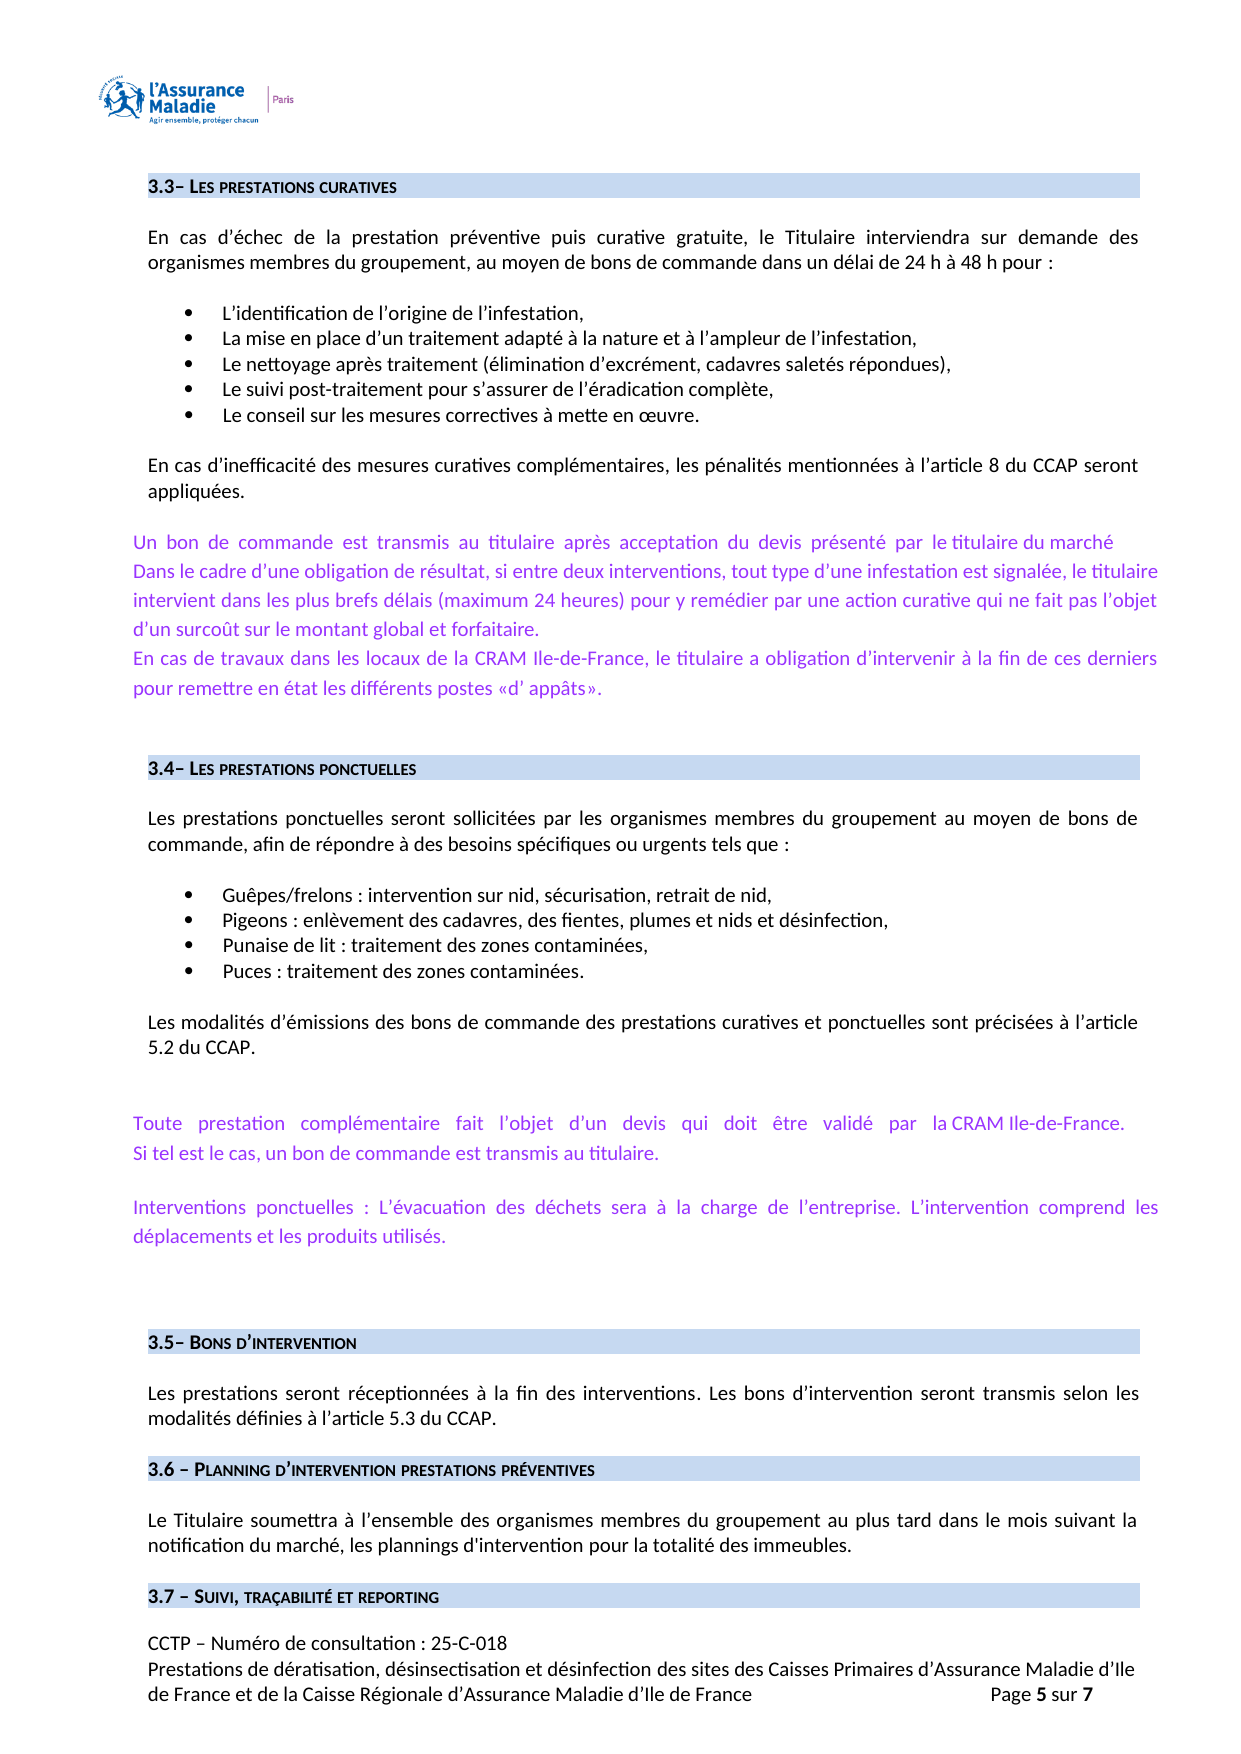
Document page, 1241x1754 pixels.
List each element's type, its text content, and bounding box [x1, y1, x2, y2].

list Punaise de lit : traitement des zones contaminées, [185, 933, 1140, 958]
text Si tel est le cas, un bon de commande est transmis au titulaire. [133, 1140, 1160, 1165]
text Les modalités d’émissions des bons de commande des prestations curatives et ponctuelles sont précisées à l’article 5.2 du CCAP. [148, 1009, 1140, 1060]
text Les prestations ponctuelles seront sollicitées par les organismes membres du groupement au moyen de bons de commande, afin de répondre à des besoins spécifiques ou urgents tels que : [148, 806, 1140, 856]
text 3.5– Bons d’intervention [148, 1329, 1140, 1354]
text En cas de travaux dans les locaux de la CRAM Ile-de-France, le titulaire a obligation d’intervenir à la fin de ces derniers pour remettre en état les différents postes «d’ appâts». [133, 646, 1160, 700]
list Guêpes/frelons : intervention sur nid, sécurisation, retrait de nid, [185, 882, 1140, 907]
list Puces : traitement des zones contaminées. [185, 958, 1140, 983]
list Le suivi post-traitement pour s’assurer de l’éradication complète, [185, 376, 1140, 402]
text Le Titulaire soumettra à l’ensemble des organismes membres du groupement au plus tard dans le mois suivant la notification du marché, les plannings d'intervention pour la totalité des immeubles. [148, 1507, 1140, 1558]
text En cas d’échec de la prestation préventive puis curative gratuite, le Titulaire interviendra sur demande des organismes membres du groupement, au moyen de bons de commande dans un délai de 24 h à 48 h pour : [148, 224, 1140, 275]
list Le nettoyage après traitement (élimination d’excrément, cadavres saletés répondues), [185, 351, 1140, 376]
list Le conseil sur les mesures correctives à mette en œuvre. [185, 402, 1140, 427]
text Interventions ponctuelles : L’évacuation des déchets sera à la charge de l’entreprise. L’intervention comprend les déplacements et les produits utilisés. [133, 1194, 1160, 1249]
list La mise en place d’un traitement adapté à la nature et à l’ampleur de l’infestation, [185, 326, 1140, 351]
text En cas d’inefficacité des mesures curatives complémentaires, les pénalités mentionnées à l’article 8 du CCAP seront appliquées. [148, 453, 1140, 503]
text Dans le cadre d’une obligation de résultat, si entre deux interventions, tout type d’une infestation est signalée, le titulaire intervient dans les plus brefs délais (maximum 24 heures) pour y remédier par une action curative qui ne fait pas l’objet d’un surcoût sur le montant global et forfaitaire. [133, 558, 1160, 642]
list Pigeons : enlèvement des cadavres, des fientes, plumes et nids et désinfection, [185, 907, 1140, 933]
text 3.7 – Suivi, traçabilité et reporting [148, 1583, 1140, 1608]
text 3.4– Les prestations ponctuelles [148, 755, 1140, 780]
list L’identification de l’origine de l’infestation, [185, 300, 1140, 326]
text Les prestations seront réceptionnées à la fin des interventions. Les bons d’intervention seront transmis selon les modalités définies à l’article 5.3 du CCAP. [148, 1380, 1140, 1431]
text Un bon de commande est transmis au titulaire après acceptation du devis présenté par le titulaire du marché [133, 529, 1160, 554]
text 3.6 – Planning d’intervention prestations préventives [148, 1456, 1140, 1481]
picture [92, 65, 300, 132]
text 3.3– Les prestations curatives [148, 173, 1140, 198]
text Toute prestation complémentaire fait l’objet d’un devis qui doit être validé par la CRAM Ile-de-France. [133, 1111, 1160, 1136]
